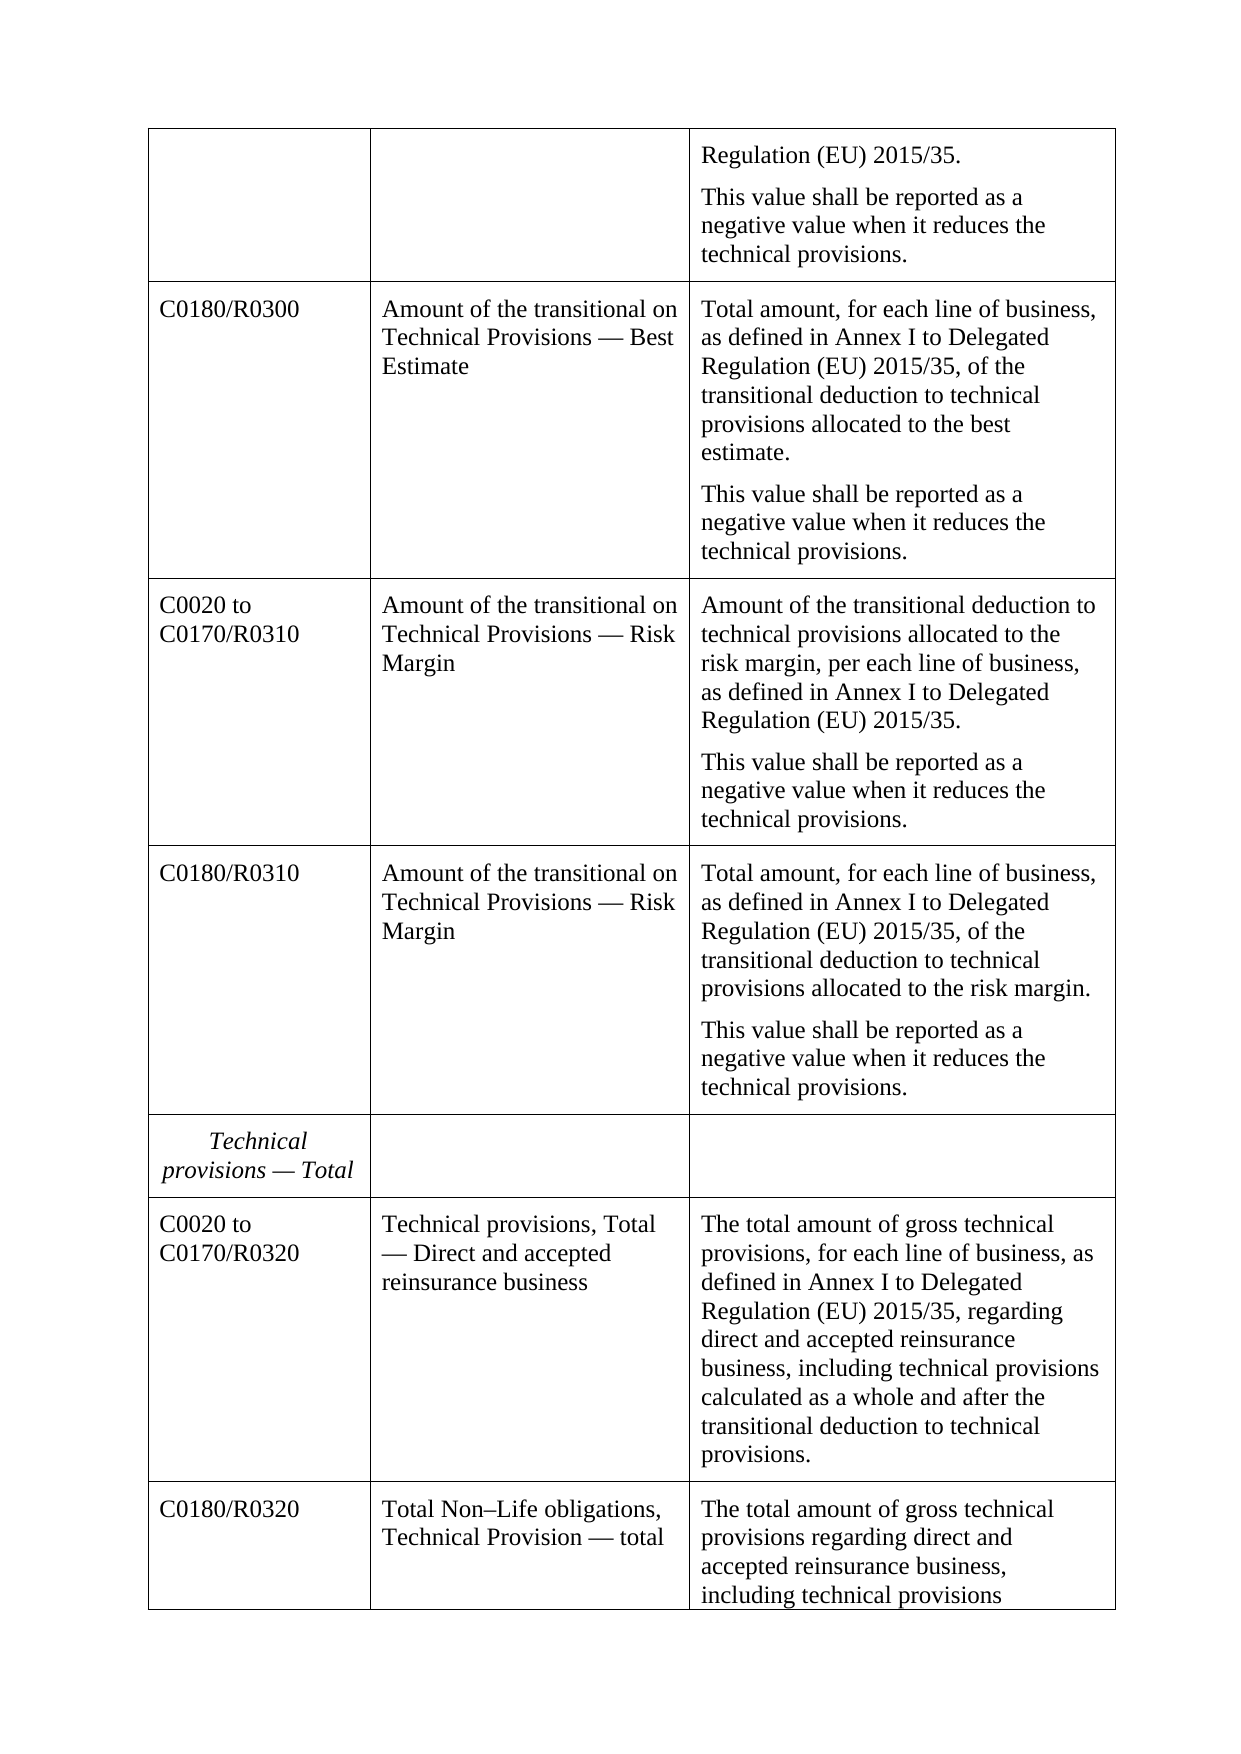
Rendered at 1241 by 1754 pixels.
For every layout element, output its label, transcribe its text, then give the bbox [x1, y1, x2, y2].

table_cell C0180/R0310 [149, 846, 370, 1113]
table_cell Amount of the transitional on Technical Provisions — Best Estimate [371, 282, 689, 577]
table_cell [690, 1115, 1115, 1196]
table_cell Amount of the transitional on Technical Provisions — Risk Margin [371, 846, 689, 1113]
table_cell Total amount, for each line of business, as defined in Annex I to Delegated Regulation (EU) 2015/35, of the transitional deduction to technical provisions allocated to the risk margin. This value shall be reported as a negative value when it reduces the technical provisions. [690, 846, 1115, 1113]
table_cell Technical provisions, Total — Direct and accepted reinsurance business [371, 1198, 689, 1481]
table_cell Technical provisions — Total [149, 1115, 370, 1196]
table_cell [690, 1482, 1115, 1609]
table_cell C0020 to C0170/R0310 [149, 579, 370, 845]
table_cell Amount of the transitional deduction to technical provisions allocated to the risk margin, per each line of business, as defined in Annex I to Delegated Regulation (EU) 2015/35. This value shall be reported as a negative value when it reduces the technical provisions. [690, 579, 1115, 845]
table_cell C0020 to C0170/R0320 [149, 1198, 370, 1481]
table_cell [149, 129, 370, 281]
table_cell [690, 129, 1115, 281]
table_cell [371, 129, 689, 281]
table_cell [371, 1115, 689, 1196]
table_cell C0180/R0320 [149, 1482, 370, 1609]
table_cell C0180/R0300 [149, 282, 370, 577]
table_cell The total amount of gross technical provisions, for each line of business, as defined in Annex I to Delegated Regulation (EU) 2015/35, regarding direct and accepted reinsurance business, including technical provisions calculated as a whole and after the transitional deduction to technical provisions. [690, 1198, 1115, 1481]
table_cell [371, 1482, 689, 1609]
table_cell Amount of the transitional on Technical Provisions — Risk Margin [371, 579, 689, 845]
table_cell Total amount, for each line of business, as defined in Annex I to Delegated Regulation (EU) 2015/35, of the transitional deduction to technical provisions allocated to the best estimate. This value shall be reported as a negative value when it reduces the technical provisions. [690, 282, 1115, 577]
